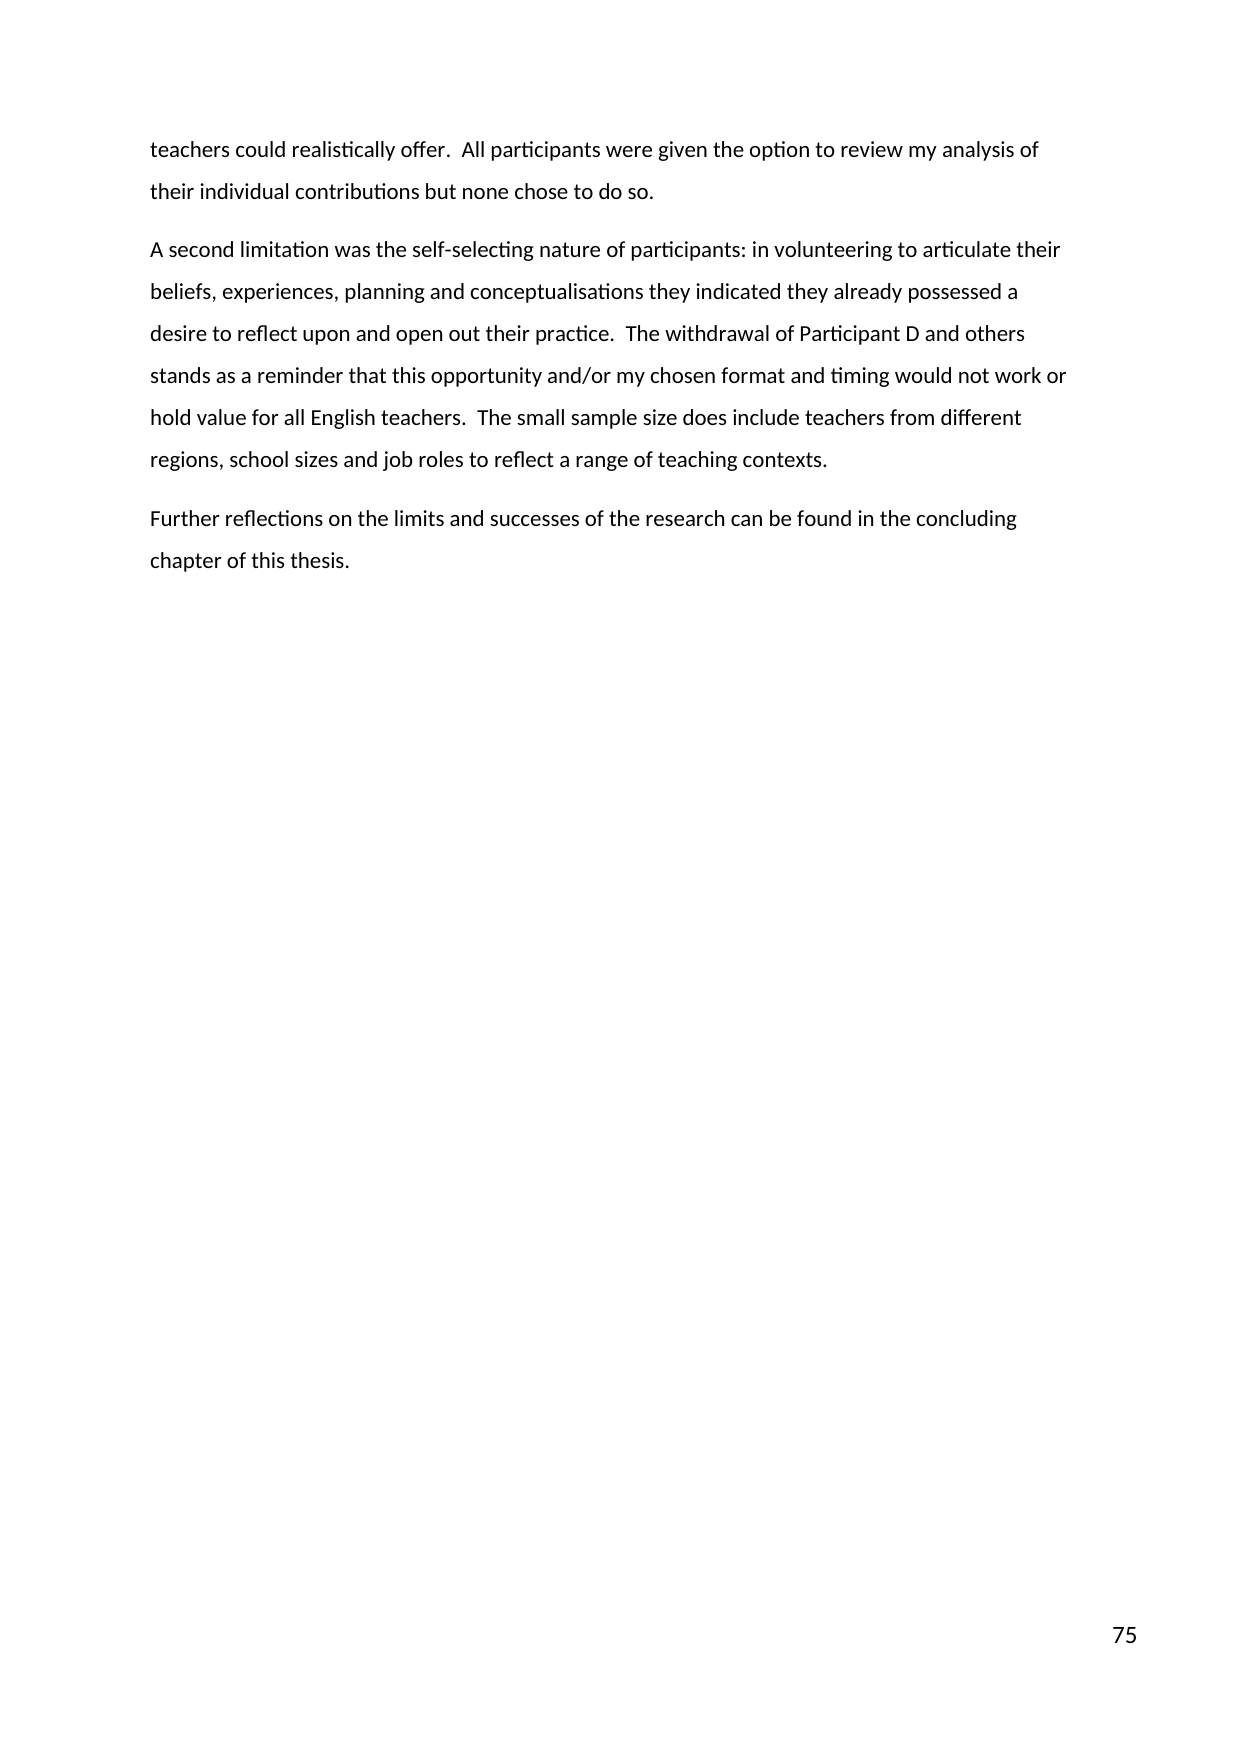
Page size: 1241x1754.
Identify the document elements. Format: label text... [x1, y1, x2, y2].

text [150, 135, 1080, 205]
text A second limitation was the self-selecting nature of participants: in volunteering to articulate their beliefs, experiences, planning and conceptualisations they indicated they already possessed a desire to reflect upon and open out their practice. The withdrawal of Participant D and others stands as a reminder that this opportunity and/or my chosen format and timing would not work or hold value for all English teachers. The small sample size does include teachers from different regions, school sizes and job roles to reflect a range of teaching contexts. [150, 235, 1080, 473]
text Further reflections on the limits and successes of the research can be found in the concluding chapter of this thesis. [150, 504, 1080, 574]
